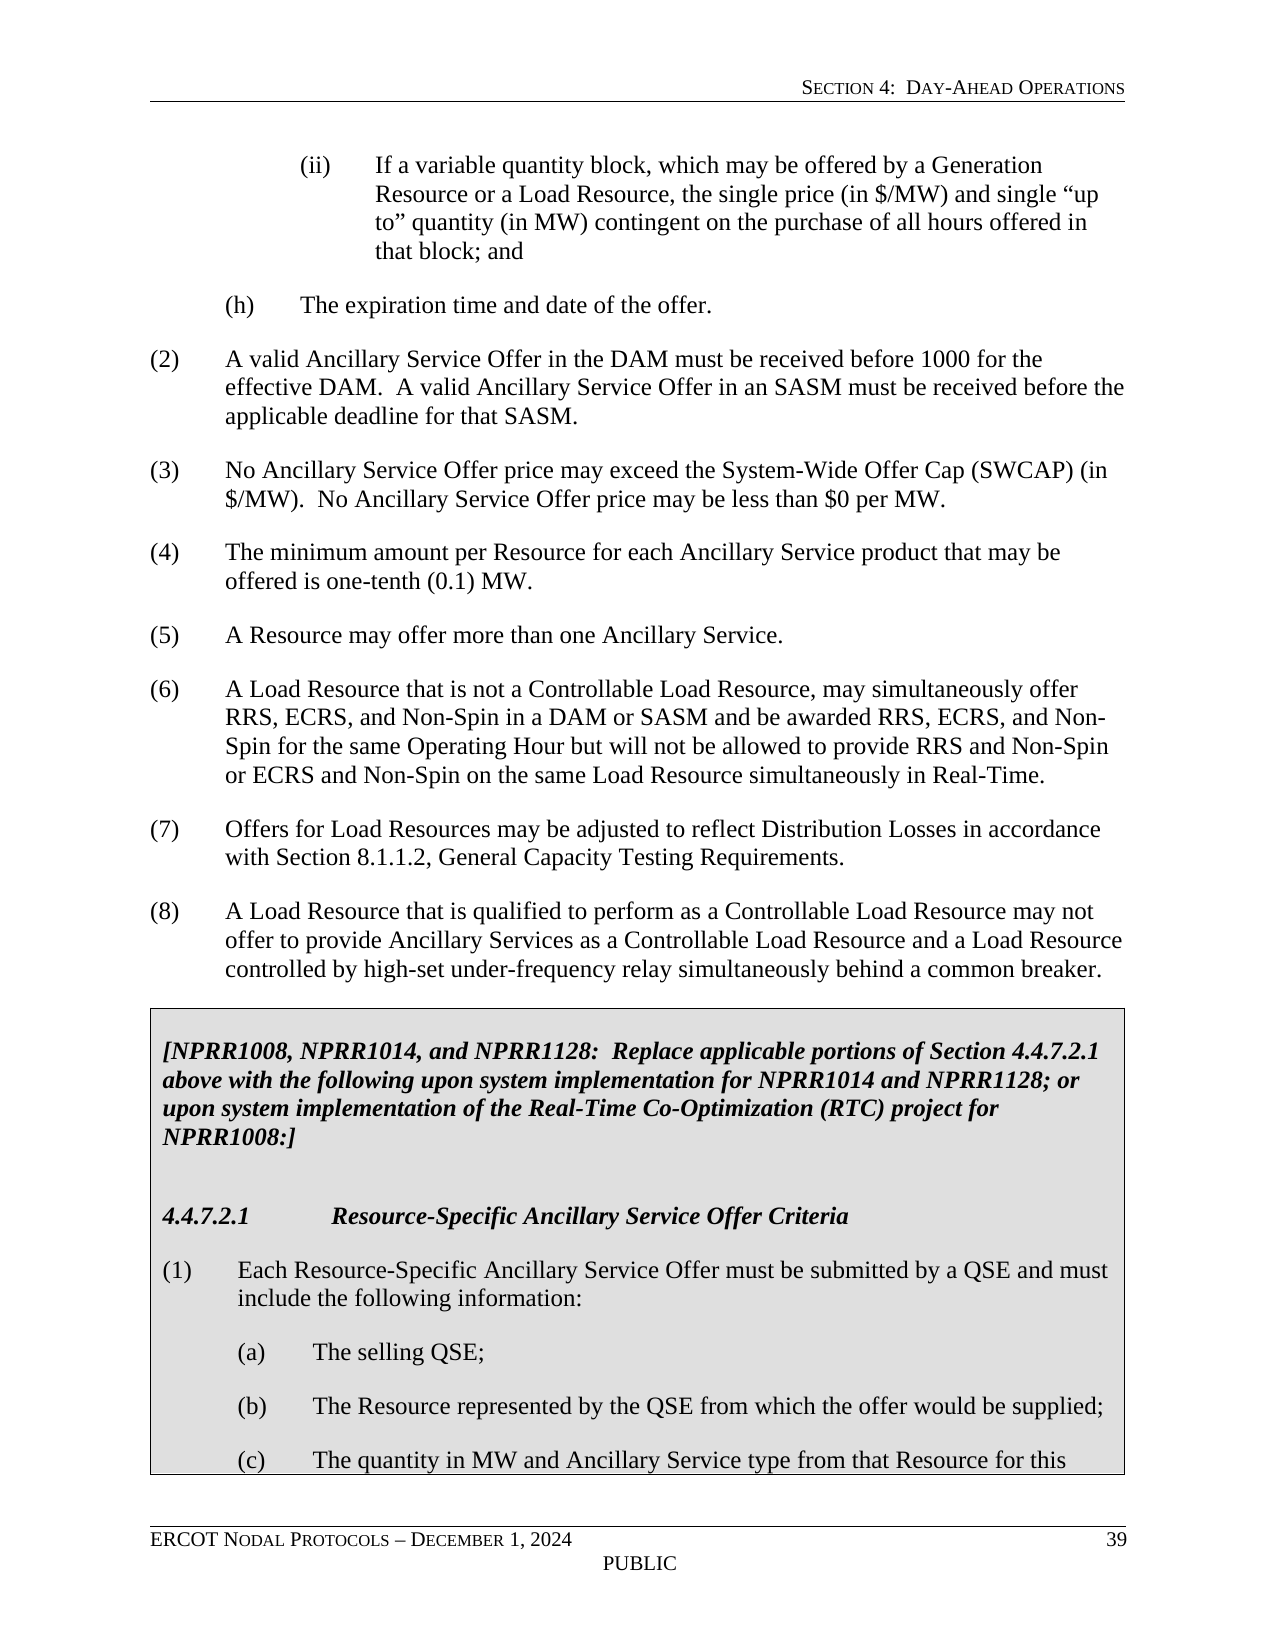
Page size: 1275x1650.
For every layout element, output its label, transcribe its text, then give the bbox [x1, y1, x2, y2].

text (4) The minimum amount per Resource for each Ancillary Service product that may be offered is one-tenth (0.1) MW. [150, 537, 1125, 595]
list (h) The expiration time and date of the offer. [225, 290, 1125, 319]
text (8) A Load Resource that is qualified to perform as a Controllable Load Resource may not offer to provide Ancillary Services as a Controllable Load Resource and a Load Resource controlled by high-set under-frequency relay simultaneously behind a common breaker. [150, 896, 1125, 982]
text (7) Offers for Load Resources may be adjusted to reflect Distribution Losses in accordance with Section 8.1.1.2, General Capacity Testing Requirements. [150, 814, 1125, 871]
text (6) A Load Resource that is not a Controllable Load Resource, may simultaneously offer RRS, ECRS, and Non-Spin in a DAM or SASM and be awarded RRS, ECRS, and Non-Spin for the same Operating Hour but will not be allowed to provide RRS and Non-Spin or ECRS and Non-Spin on the same Load Resource simultaneously in Real-Time. [150, 674, 1125, 789]
text (5) A Resource may offer more than one Ancillary Service. [150, 620, 1125, 649]
text (2) A valid Ancillary Service Offer in the DAM must be received before 1000 for the effective DAM. A valid Ancillary Service Offer in an SASM must be received before the applicable deadline for that SASM. [150, 344, 1125, 430]
text (3) No Ancillary Service Offer price may exceed the System-Wide Offer Cap (SWCAP) (in $/MW). No Ancillary Service Offer price may be less than $0 per MW. [150, 455, 1125, 512]
list (ii) If a variable quantity block, which may be offered by a Generation Resource or a Load Resource, the single price (in $/MW) and single “up to” quantity (in MW) contingent on the purchase of all hours offered in that block; and [300, 150, 1125, 265]
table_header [151, 1009, 1124, 1473]
